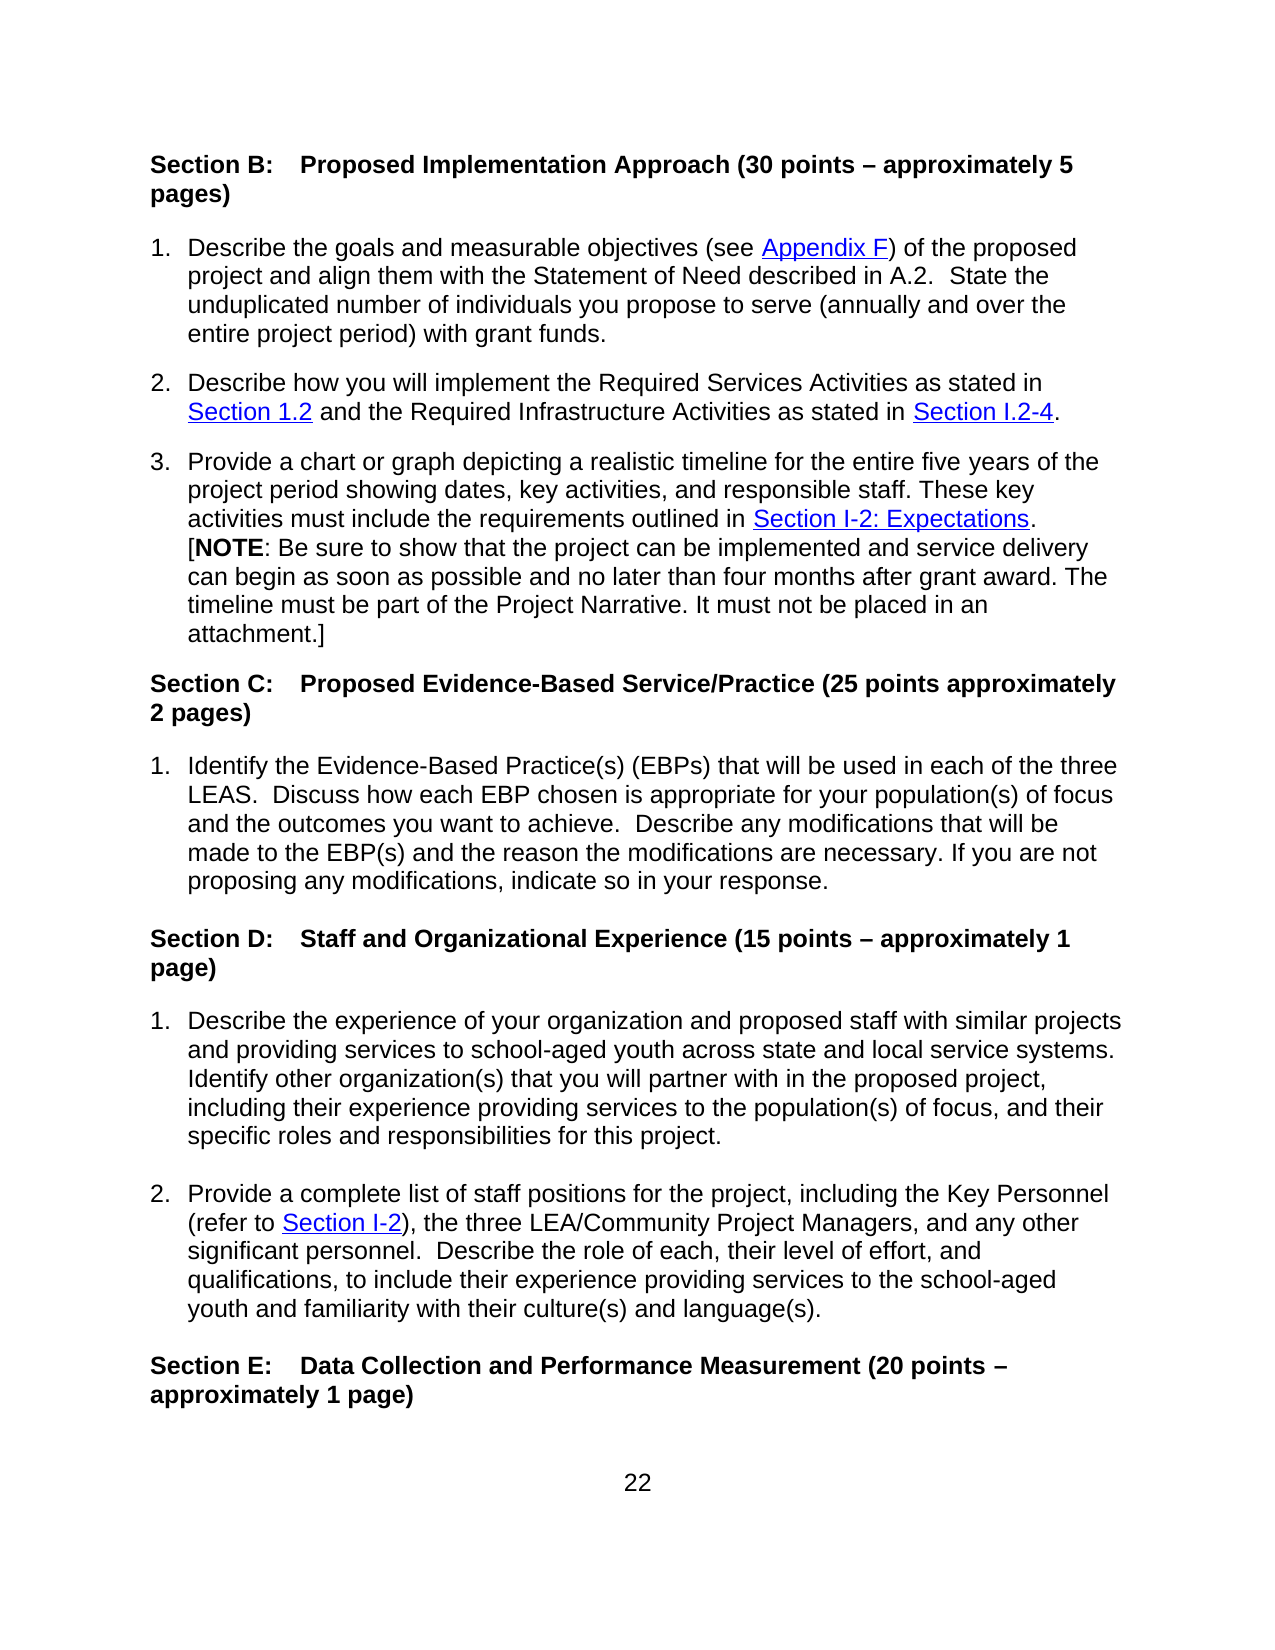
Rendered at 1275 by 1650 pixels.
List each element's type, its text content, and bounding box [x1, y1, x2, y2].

list Identify the Evidence-Based Practice(s) (EBPs) that will be used in each of the three LEAS. Discuss how each EBP chosen is appropriate for your population(s) of focus and the outcomes you want to achieve. Describe any modifications that will be made to the EBP(s) and the reason the modifications are necessary. If you are not proposing any modifications, indicate so in your response. [150, 751, 1125, 895]
list Describe the experience of your organization and proposed staff with similar projects and providing services to school-aged youth across state and local service systems. Identify other organization(s) that you will partner with in the proposed project, including their experience providing services to the population(s) of focus, and their specific roles and responsibilities for this project. [150, 1006, 1125, 1150]
text Section E: Data Collection and Performance Measurement (20 points – approximately 1 page) [150, 1351, 1125, 1409]
list Describe the goals and measurable objectives (see Appendix F) of the proposed project and align them with the Statement of Need described in A.2. State the unduplicated number of individuals you propose to serve (annually and over the entire project period) with grant funds. [150, 232, 1125, 347]
text Section B: Proposed Implementation Approach (30 points – approximately 5 pages) [150, 150, 1125, 207]
text Section C: Proposed Evidence-Based Service/Practice (25 points approximately 2 pages) [150, 669, 1125, 726]
list Provide a complete list of staff positions for the project, including the Key Personnel (refer to Section I-2), the three LEA/Community Project Managers, and any other significant personnel. Describe the role of each, their level of effort, and qualifications, to include their experience providing services to the school-aged youth and familiarity with their culture(s) and language(s). [150, 1179, 1125, 1322]
list Describe how you will implement the Required Services Activities as stated in Section 1.2 and the Required Infrastructure Activities as stated in Section I.2-4. [150, 368, 1125, 426]
text Section D: Staff and Organizational Experience (15 points – approximately 1 page) [150, 924, 1125, 981]
list Provide a chart or graph depicting a realistic timeline for the entire five years of the project period showing dates, key activities, and responsible staff. These key activities must include the requirements outlined in Section I-2: Expectations. [NOTE: Be sure to show that the project can be implemented and service delivery can begin as soon as possible and no later than four months after grant award. The timeline must be part of the Project Narrative. It must not be placed in an attachment.] [150, 447, 1125, 648]
